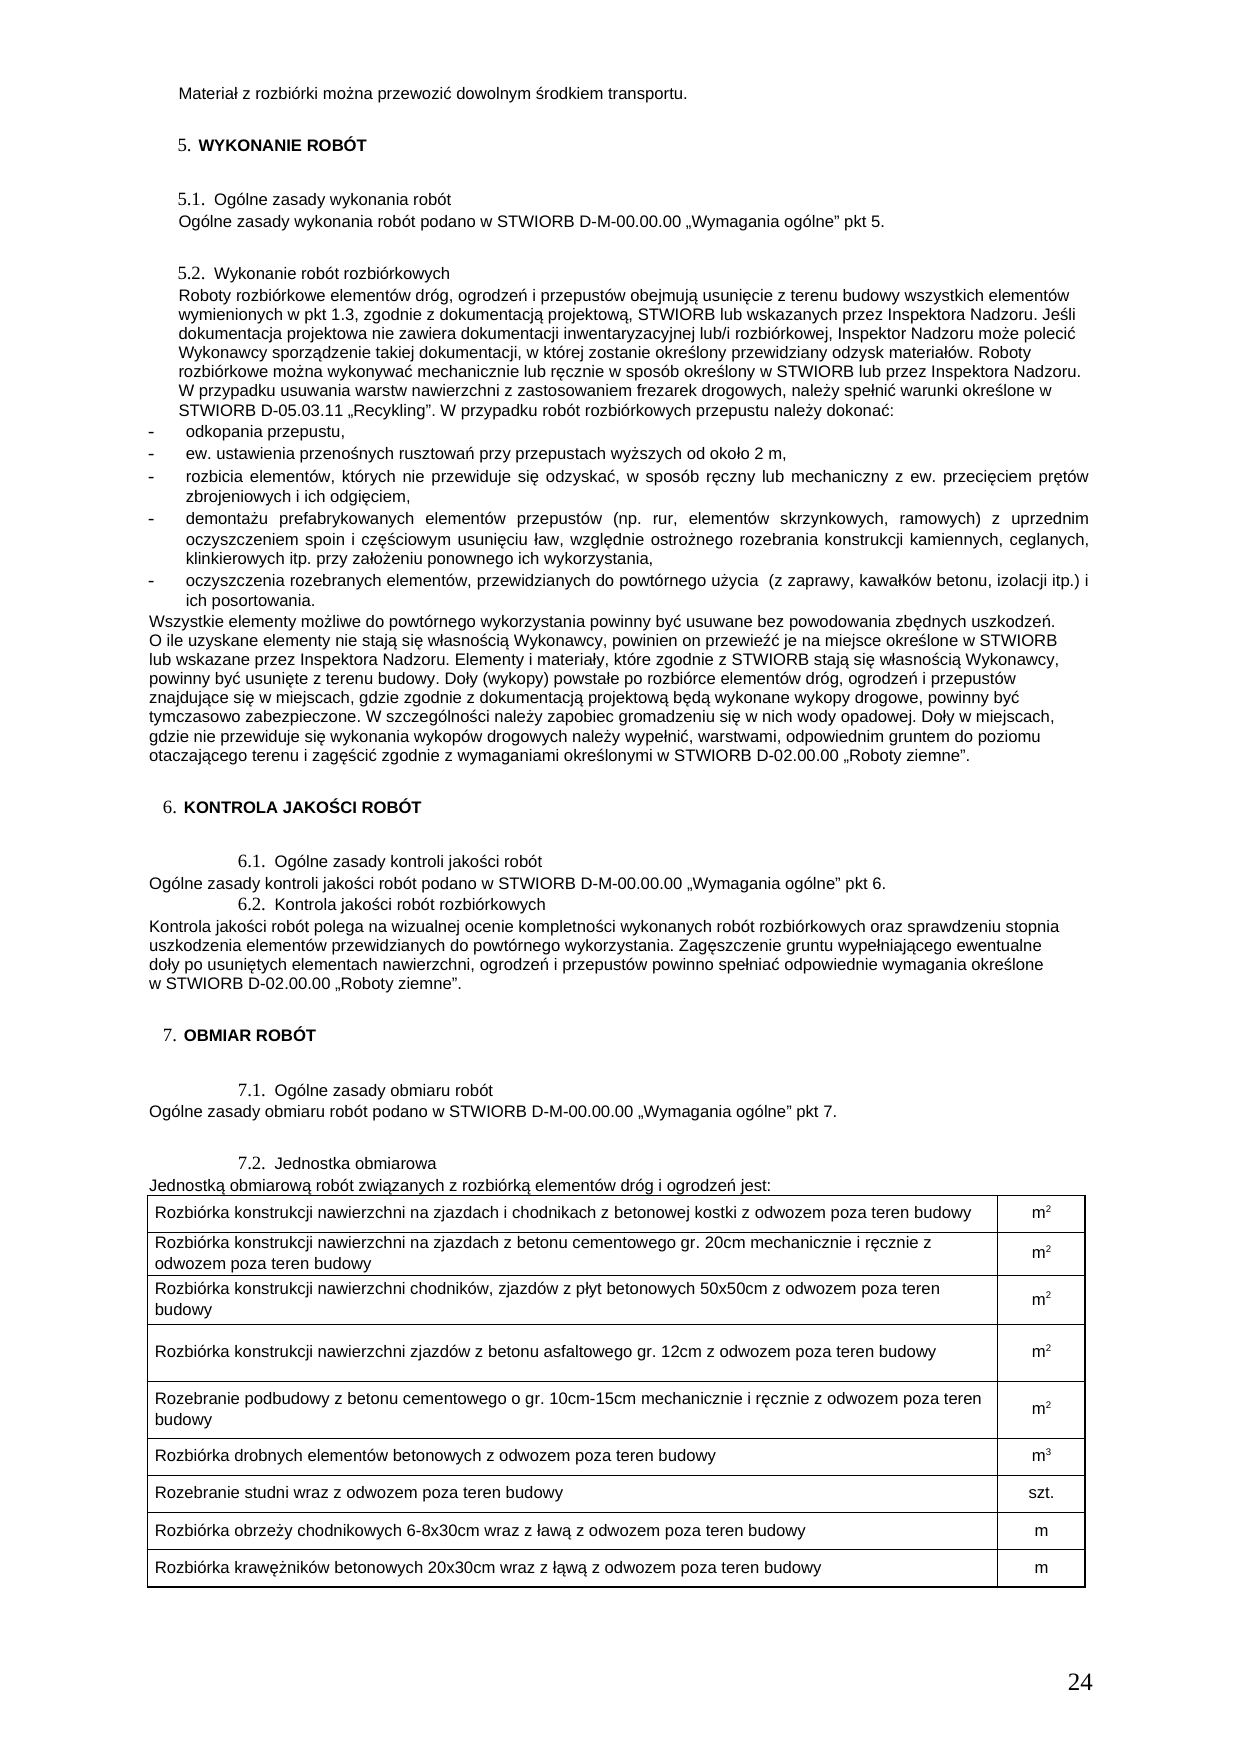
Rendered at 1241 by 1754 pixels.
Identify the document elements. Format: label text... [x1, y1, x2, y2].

text Ogólne zasady obmiaru robót podano w STWIORB D-M-00.00.00 „Wymagania ogólne” pkt 7. [149, 1102, 1090, 1121]
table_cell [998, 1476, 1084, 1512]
list odkopania przepustu, [148, 419, 1090, 441]
text Roboty rozbiórkowe elementów dróg, ogrodzeń i przepustów obejmują usunięcie z terenu budowy wszystkich elementów wymienionych w pkt 1.3, zgodnie z dokumentacją projektową, STWIORB lub wskazanych przez Inspektora Nadzoru. Jeśli dokumentacja projektowa nie zawiera dokumentacji inwentaryzacyjnej lub/i rozbiórkowej, Inspektor Nadzoru może polecić Wykonawcy sporządzenie takiej dokumentacji, w której zostanie określony przewidziany odzysk materiałów. Roboty rozbiórkowe można wykonywać mechanicznie lub ręcznie w sposób określony w STWIORB lub przez Inspektora Nadzoru. W przypadku usuwania warstw nawierzchni z zastosowaniem frezarek drogowych, należy spełnić warunki określone w STWIORB D-05.03.11 „Recykling”. W przypadku robót rozbiórkowych przepustu należy dokonać: [178, 285, 1090, 419]
list rozbicia elementów, których nie przewiduje się odzyskać, w sposób ręczny lub mechaniczny z ew. przecięciem prętów zbrojeniowych i ich odgięciem, [148, 465, 1090, 506]
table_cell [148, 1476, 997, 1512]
list demontażu prefabrykowanych elementów przepustów (np. rur, elementów skrzynkowych, ramowych) z uprzednim oczyszczeniem spoin i częściowym usunięciu ław, względnie ostrożnego rozebrania konstrukcji kamiennych, ceglanych, klinkierowych itp. przy założeniu ponownego ich wykorzystania, [148, 507, 1090, 568]
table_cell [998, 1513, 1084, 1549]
text Jednostką obmiarową robót związanych z rozbiórką elementów dróg i ogrodzeń jest: [149, 1176, 1090, 1195]
list Ogólne zasady obmiaru robót [238, 1078, 1092, 1100]
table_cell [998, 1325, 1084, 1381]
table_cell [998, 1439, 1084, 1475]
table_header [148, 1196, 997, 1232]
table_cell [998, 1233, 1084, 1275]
list KONTROLA JAKOŚCI ROBÓT [163, 796, 1092, 817]
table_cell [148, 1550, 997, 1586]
text Wszystkie elementy możliwe do powtórnego wykorzystania powinny być usuwane bez powodowania zbędnych uszkodzeń. O ile uzyskane elementy nie stają się własnością Wykonawcy, powinien on przewieźć je na miejsce określone w STWIORB lub wskazane przez Inspektora Nadzoru. Elementy i materiały, które zgodnie z STWIORB stają się własnością Wykonawcy, powinny być usunięte z terenu budowy. Doły (wykopy) powstałe po rozbiórce elementów dróg, ogrodzeń i przepustów znajdujące się w miejscach, gdzie zgodnie z dokumentacją projektową będą wykonane wykopy drogowe, powinny być tymczasowo zabezpieczone. W szczególności należy zapobiec gromadzeniu się w nich wody opadowej. Doły w miejscach, gdzie nie przewiduje się wykonania wykopów drogowych należy wypełnić, warstwami, odpowiednim gruntem do poziomu otaczającego terenu i zagęścić zgodnie z wymaganiami określonymi w STWIORB D-02.00.00 „Roboty ziemne”. [149, 611, 1060, 765]
list Ogólne zasady wykonania robót [177, 188, 1092, 210]
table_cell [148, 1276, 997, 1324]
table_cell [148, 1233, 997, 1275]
text Kontrola jakości robót polega na wizualnej ocenie kompletności wykonanych robót rozbiórkowych oraz sprawdzeniu stopnia uszkodzenia elementów przewidzianych do powtórnego wykorzystania. Zagęszczenie gruntu wypełniającego ewentualne doły po usuniętych elementach nawierzchni, ogrodzeń i przepustów powinno spełniać odpowiednie wymagania określone w STWIORB D-02.00.00 „Roboty ziemne”. [149, 916, 1060, 993]
list Jednostka obmiarowa [238, 1152, 1092, 1174]
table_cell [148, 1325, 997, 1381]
text Ogólne zasady kontroli jakości robót podano w STWIORB D-M-00.00.00 „Wymagania ogólne” pkt 6. [149, 874, 1090, 893]
list Ogólne zasady kontroli jakości robót [238, 850, 1092, 872]
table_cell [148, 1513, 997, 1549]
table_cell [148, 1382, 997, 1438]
list ew. ustawienia przenośnych rusztowań przy przepustach wyższych od około 2 m, [148, 442, 1090, 464]
text Materiał z rozbiórki można przewozić dowolnym środkiem transportu. [178, 83, 1090, 103]
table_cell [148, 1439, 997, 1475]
list Wykonanie robót rozbiórkowych [177, 262, 1092, 283]
text Ogólne zasady wykonania robót podano w STWIORB D-M-00.00.00 „Wymagania ogólne” pkt 5. [178, 212, 1090, 231]
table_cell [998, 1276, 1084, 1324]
list WYKONANIE ROBÓT [177, 134, 1092, 155]
list oczyszczenia rozebranych elementów, przewidzianych do powtórnego użycia (z zaprawy, kawałków betonu, izolacji itp.) i ich posortowania. [148, 569, 1090, 610]
list Kontrola jakości robót rozbiórkowych [238, 893, 1092, 914]
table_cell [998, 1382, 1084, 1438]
list OBMIAR ROBÓT [163, 1024, 1092, 1046]
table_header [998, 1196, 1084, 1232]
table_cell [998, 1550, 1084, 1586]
